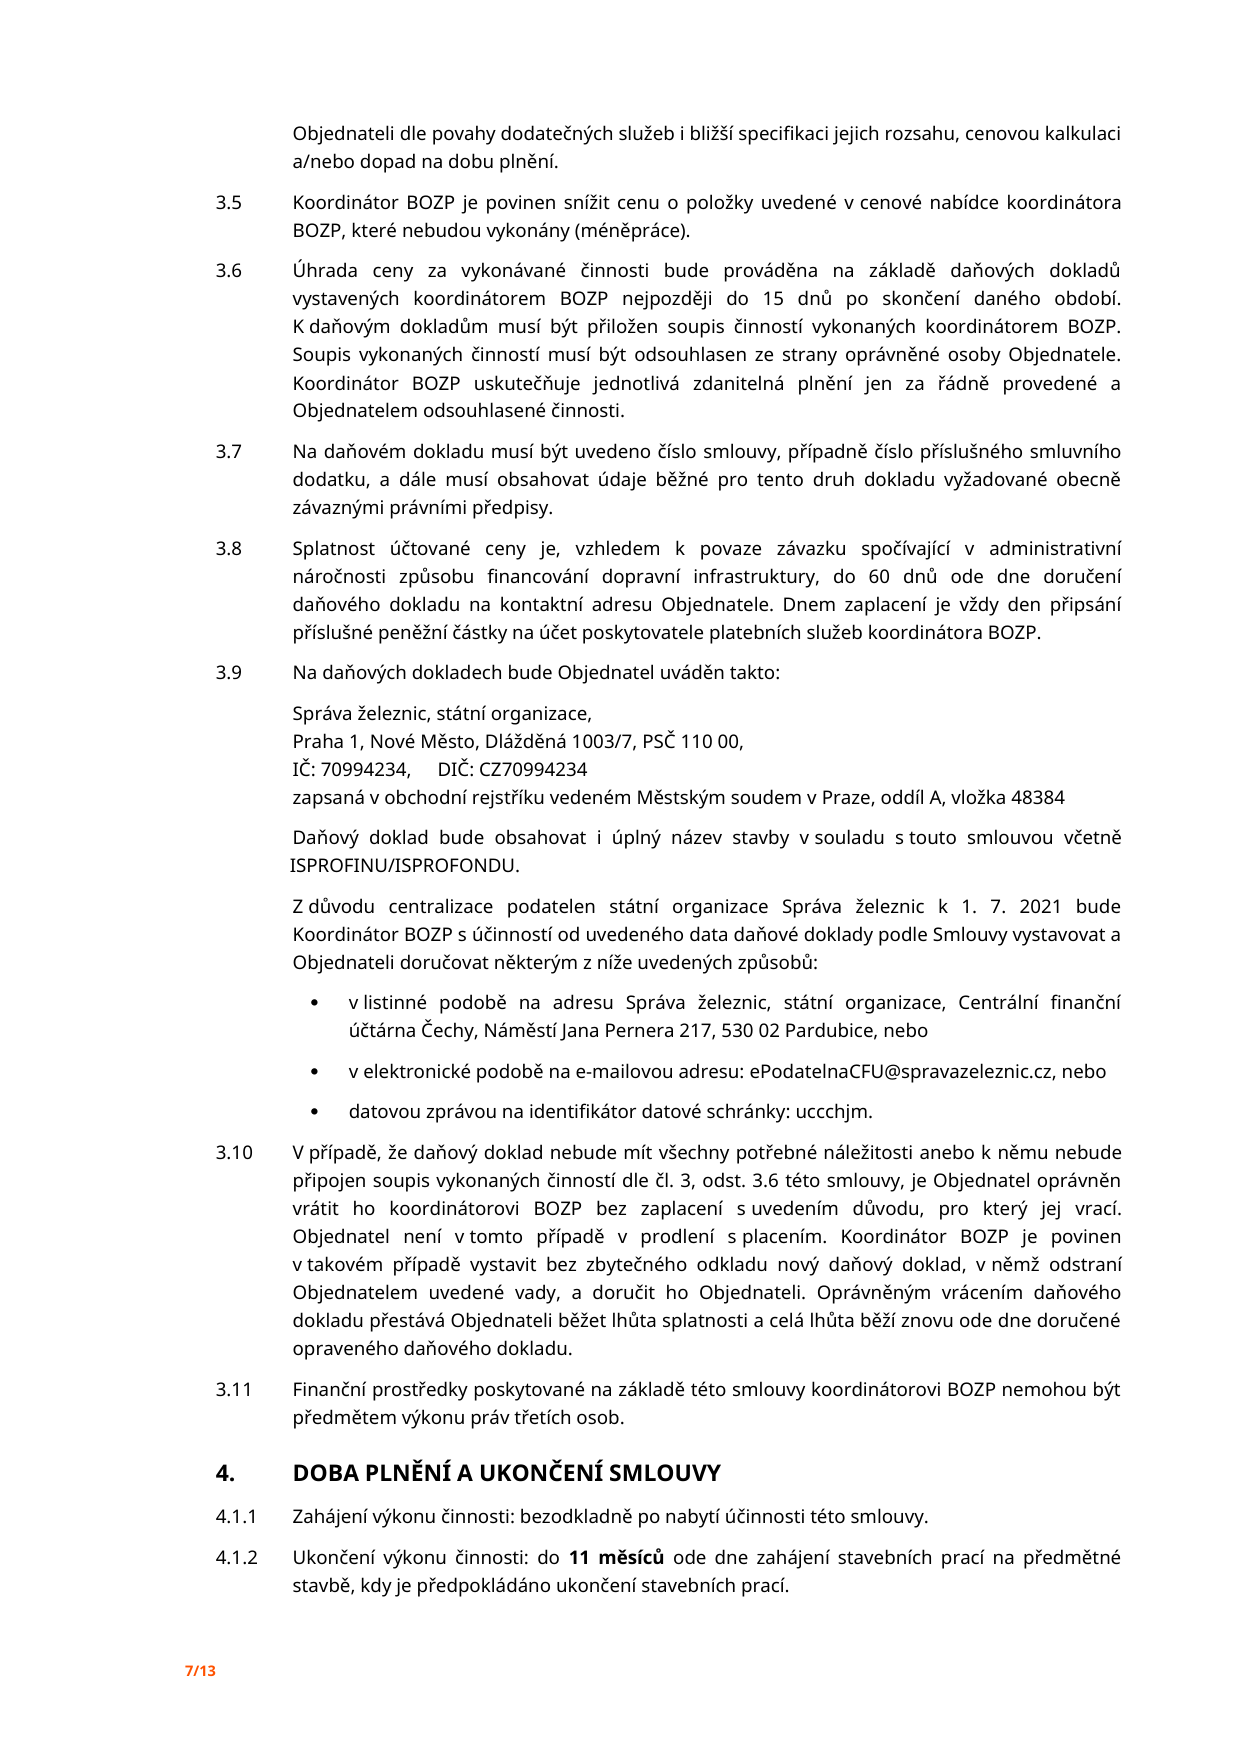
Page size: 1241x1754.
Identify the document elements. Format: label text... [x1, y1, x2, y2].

list v elektronické podobě na e-mailovou adresu: ePodatelnaCFU@spravazeleznic.cz, nebo [311, 1058, 1122, 1084]
list Zahájení výkonu činnosti: bezodkladně po nabytí účinnosti této smlouvy. [216, 1504, 1122, 1529]
list Úhrada ceny za vykonávané činnosti bude prováděna na základě daňových dokladů vystavených koordinátorem BOZP nejpozději do 15 dnů po skončení daného období. K daňovým dokladům musí být přiložen soupis činností vykonaných koordinátorem BOZP. Soupis vykonaných činností musí být odsouhlasen ze strany oprávněné osoby Objednatele. Koordinátor BOZP uskutečňuje jednotlivá zdanitelná plnění jen za řádně provedené a Objednatelem odsouhlasené činnosti. [216, 258, 1122, 423]
text Praha 1, Nové Město, Dlážděná 1003/7, PSČ 110 00, [275, 728, 1122, 753]
list Na daňových dokladech bude Objednatel uváděn takto: [216, 659, 1122, 685]
list DOBA PLNĚNÍ A UKONČENÍ SMLOUVY [216, 1457, 1122, 1488]
text Daňový doklad bude obsahovat i úplný název stavby v souladu s touto smlouvou včetně ISPROFINU/ISPROFONDU. [289, 824, 1122, 878]
list v listinné podobě na adresu Správa železnic, státní organizace, Centrální finanční účtárna Čechy, Náměstí Jana Pernera 217, 530 02 Pardubice, nebo [311, 990, 1122, 1043]
list Splatnost účtované ceny je, vzhledem k povaze závazku spočívající v administrativní náročnosti způsobu financování dopravní infrastruktury, do 60 dnů ode dne doručení daňového dokladu na kontaktní adresu Objednatele. Dnem zaplacení je vždy den připsání příslušné peněžní částky na účet poskytovatele platebních služeb koordinátora BOZP. [216, 535, 1122, 644]
list Na daňovém dokladu musí být uvedeno číslo smlouvy, případně číslo příslušného smluvního dodatku, a dále musí obsahovat údaje běžné pro tento druh dokladu vyžadované obecně závaznými právními předpisy. [216, 438, 1122, 520]
list Finanční prostředky poskytované na základě této smlouvy koordinátorovi BOZP nemohou být předmětem výkonu práv třetích osob. [216, 1376, 1122, 1429]
text Správa železnic, státní organizace, [275, 700, 1122, 726]
list datovou zprávou na identifikátor datové schránky: uccchjm. [311, 1099, 1122, 1124]
list V případě, že daňový doklad nebude mít všechny potřebné náležitosti anebo k němu nebude připojen soupis vykonaných činností dle čl. 3, odst. 3.6 této smlouvy, je Objednatel oprávněn vrátit ho koordinátorovi BOZP bez zaplacení s uvedením důvodu, pro který jej vrací. Objednatel není v tomto případě v prodlení s placením. Koordinátor BOZP je povinen v takovém případě vystavit bez zbytečného odkladu nový daňový doklad, v němž odstraní Objednatelem uvedené vady, a doručit ho Objednateli. Oprávněným vrácením daňového dokladu přestává Objednateli běžet lhůta splatnosti a celá lhůta běží znovu ode dne doručené opraveného daňového dokladu. [216, 1139, 1122, 1361]
list Ukončení výkonu činnosti: do 11 měsíců ode dne zahájení stavebních prací na předmětné stavbě, kdy je předpokládáno ukončení stavebních prací. [216, 1544, 1122, 1598]
text IČ: 70994234, DIČ: CZ70994234 [275, 756, 1122, 782]
text Z důvodu centralizace podatelen státní organizace Správa železnic k 1. 7. 2021 bude Koordinátor BOZP s účinností od uvedeného data daňové doklady podle Smlouvy vystavovat a Objednateli doručovat některým z níže uvedených způsobů: [292, 893, 1122, 975]
list Koordinátor BOZP je povinen snížit cenu o položky uvedené v cenové nabídce koordinátora BOZP, které nebudou vykonány (méněpráce). [216, 189, 1122, 243]
text zapsaná v obchodní rejstříku vedeném Městským soudem v Praze, oddíl A, vložka 48384 [289, 784, 1122, 809]
